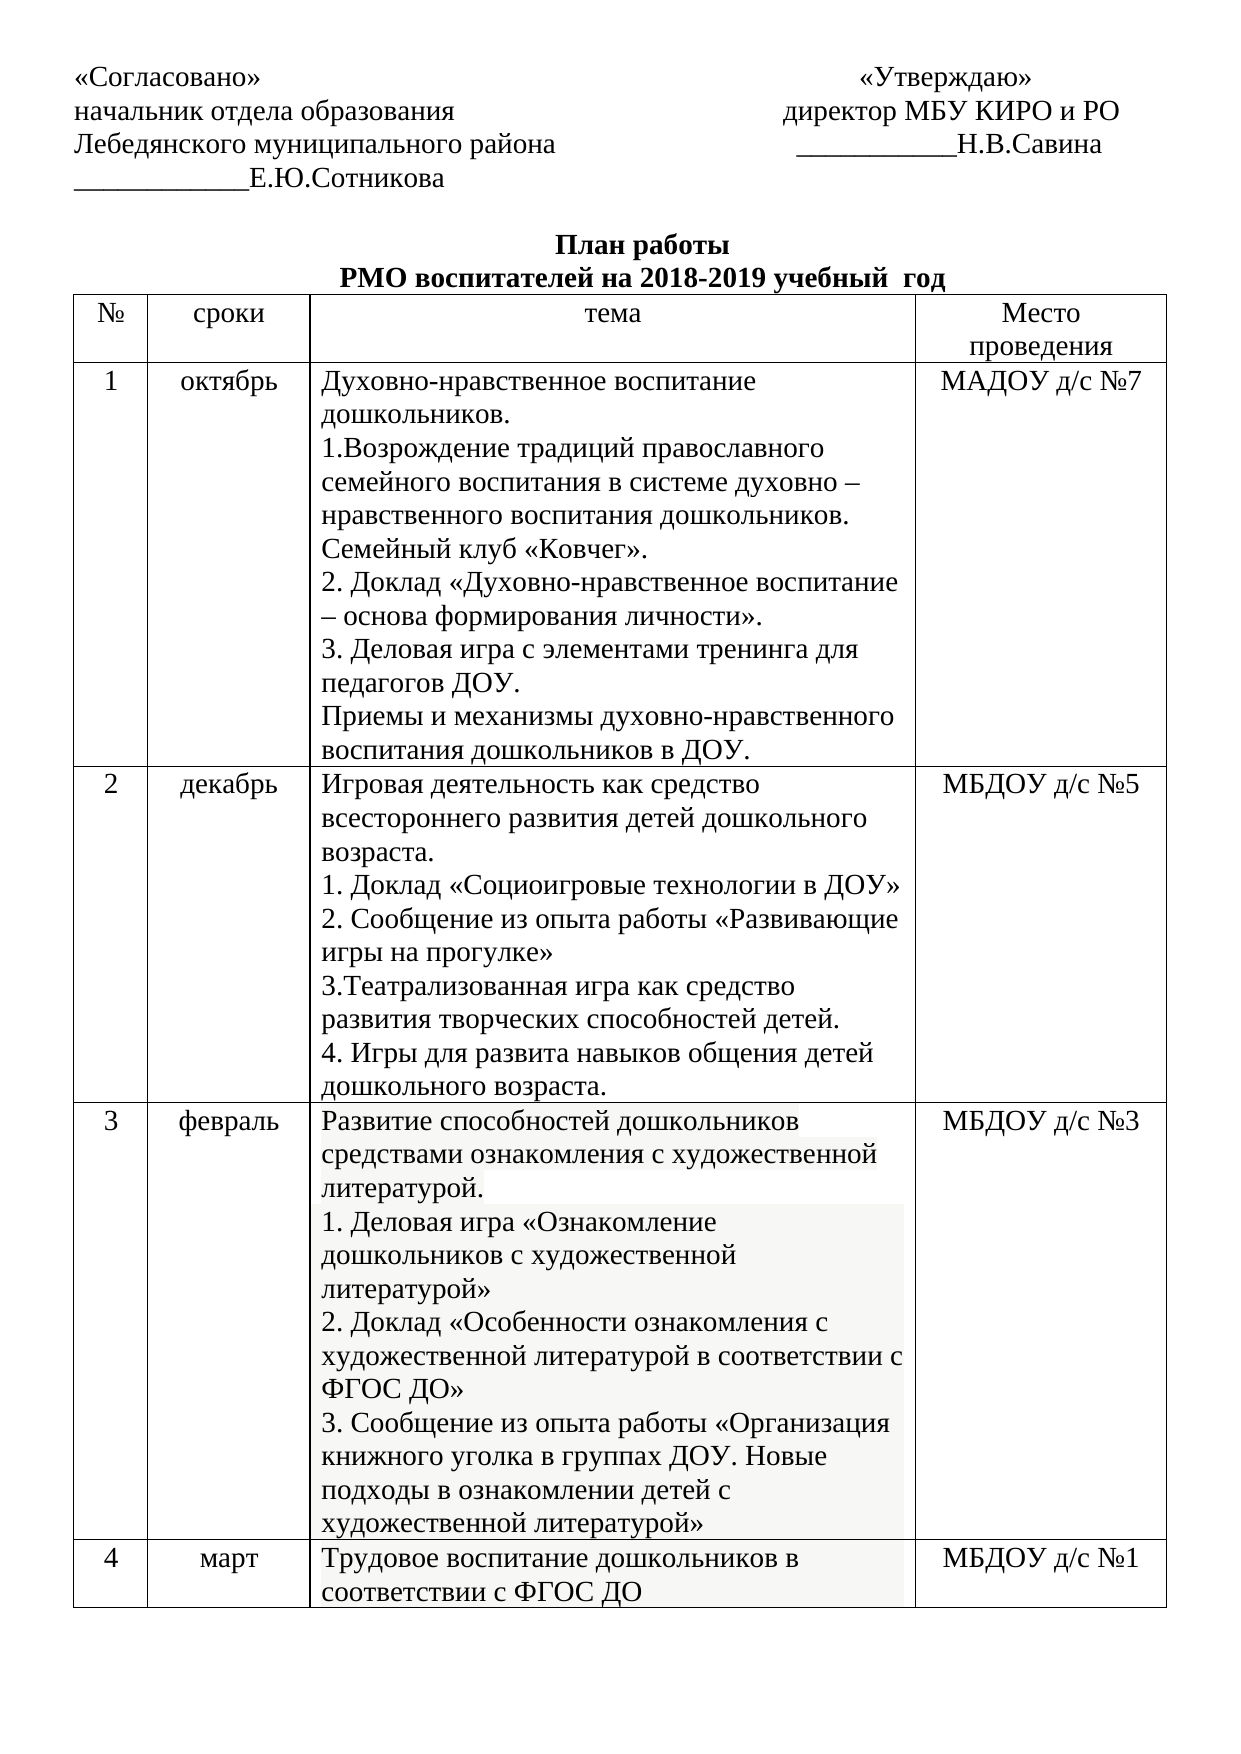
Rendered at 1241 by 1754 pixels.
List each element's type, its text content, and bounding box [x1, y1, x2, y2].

text «Согласовано» «Утверждаю» [74, 59, 1211, 93]
text РМО воспитателей на 2018-2019 учебный год [74, 260, 1211, 294]
table_header тема [311, 295, 915, 362]
table_cell Развитие способностей дошкольников средствами ознакомления с художественной литературой. 1. Деловая игра «Ознакомление дошкольников с художественной литературой» 2. Доклад «Особенности ознакомления с художественной литературой в соответствии с ФГОС ДО» 3. Сообщение из опыта работы «Организация книжного уголка в группах ДОУ. Новые подходы в ознакомлении детей с художественной литературой» [484, 1103, 915, 1539]
table_cell октябрь [148, 363, 309, 766]
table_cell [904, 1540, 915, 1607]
table_header Место проведения [916, 295, 1166, 362]
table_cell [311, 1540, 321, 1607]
table_cell Духовно-нравственное воспитание дошкольников. 1.Возрождение традиций православного семейного воспитания в системе духовно – нравственного воспитания дошкольников. Семейный клуб «Ковчег». 2. Доклад «Духовно-нравственное воспитание – основа формирования личности». 3. Деловая игра с элементами тренинга для педагогов ДОУ. Приемы и механизмы духовно-нравственного воспитания дошкольников в ДОУ. [311, 363, 915, 766]
table_cell 2 [74, 767, 147, 1102]
table_cell Игровая деятельность как средство всестороннего развития детей дошкольного возраста. 1. Доклад «Социоигровые технологии в ДОУ» 2. Сообщение из опыта работы «Развивающие игры на прогулке» 3.Театрализованная игра как средство развития творческих способностей детей. 4. Игры для развита навыков общения детей дошкольного возраста. [311, 767, 915, 1102]
table_header сроки [148, 295, 309, 362]
text Лебедянского муниципального района ___________Н.В.Савина [74, 126, 1211, 160]
table_cell 3 [74, 1103, 147, 1539]
table_cell март [148, 1540, 309, 1607]
table_cell МБДОУ д/с №3 [916, 1103, 1166, 1539]
table_cell 4 [74, 1540, 147, 1607]
text начальник отдела образования директор МБУ КИРО и РО [74, 93, 1211, 126]
table_cell МБДОУ д/с №1 [916, 1540, 1166, 1607]
table_cell 1 [74, 363, 147, 766]
text План работы [74, 227, 1211, 260]
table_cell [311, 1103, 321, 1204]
table_cell МБДОУ д/с №5 [916, 767, 1166, 1102]
text ____________Е.Ю.Сотникова [74, 160, 1211, 193]
table_cell декабрь [148, 767, 309, 1102]
table_header № [74, 295, 147, 362]
table_cell февраль [148, 1103, 309, 1539]
table_cell МАДОУ д/с №7 [916, 363, 1166, 766]
